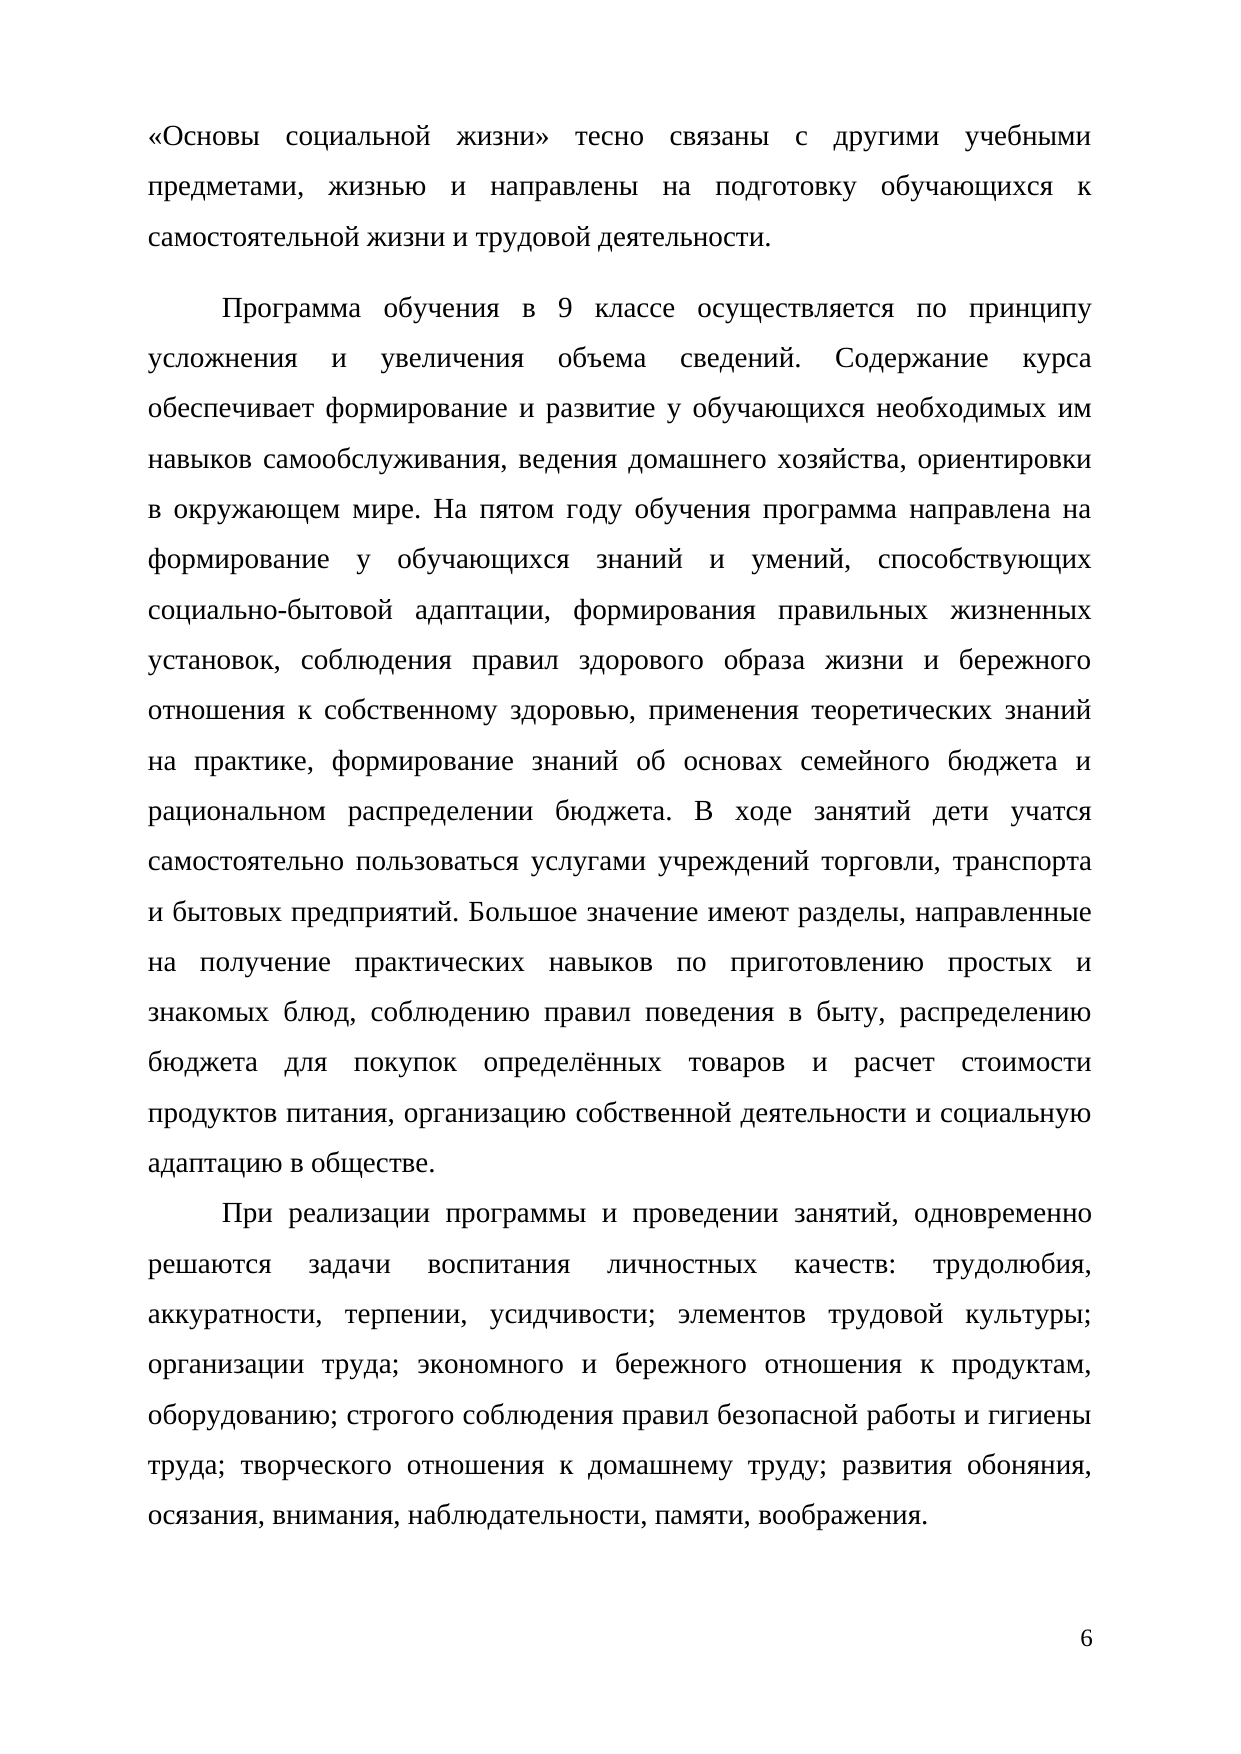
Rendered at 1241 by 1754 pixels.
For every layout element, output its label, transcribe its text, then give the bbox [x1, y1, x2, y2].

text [148, 118, 1092, 252]
text Программа обучения в 9 классе осуществляется по принципу усложнения и увеличения объема сведений. Содержание курса обеспечивает формирование и развитие у обучающихся необходимых им навыков самообслуживания, ведения домашнего хозяйства, ориентировки в окружающем мире. На пятом году обучения программа направлена на формирование у обучающихся знаний и умений, способствующих социально-бытовой адаптации, формирования правильных жизненных установок, соблюдения правил здорового образа жизни и бережного отношения к собственному здоровью, применения теоретических знаний на практике, формирование знаний об основах семейного бюджета и рациональном распределении бюджета. В ходе занятий дети учатся самостоятельно пользоваться услугами учреждений торговли, транспорта и бытовых предприятий. Большое значение имеют разделы, направленные на получение практических навыков по приготовлению простых и знакомых блюд, соблюдению правил поведения в быту, распределению бюджета для покупок определённых товаров и расчет стоимости продуктов питания, организацию собственной деятельности и социальную адаптацию в обществе. [148, 290, 1092, 1179]
text При реализации программы и проведении занятий, одновременно решаются задачи воспитания личностных качеств: трудолюбия, аккуратности, терпении, усидчивости; элементов трудовой культуры; организации труда; экономного и бережного отношения к продуктам, оборудованию; строгого соблюдения правил безопасной работы и гигиены труда; творческого отношения к домашнему труду; развития обоняния, осязания, внимания, наблюдательности, памяти, воображения. [148, 1196, 1092, 1531]
